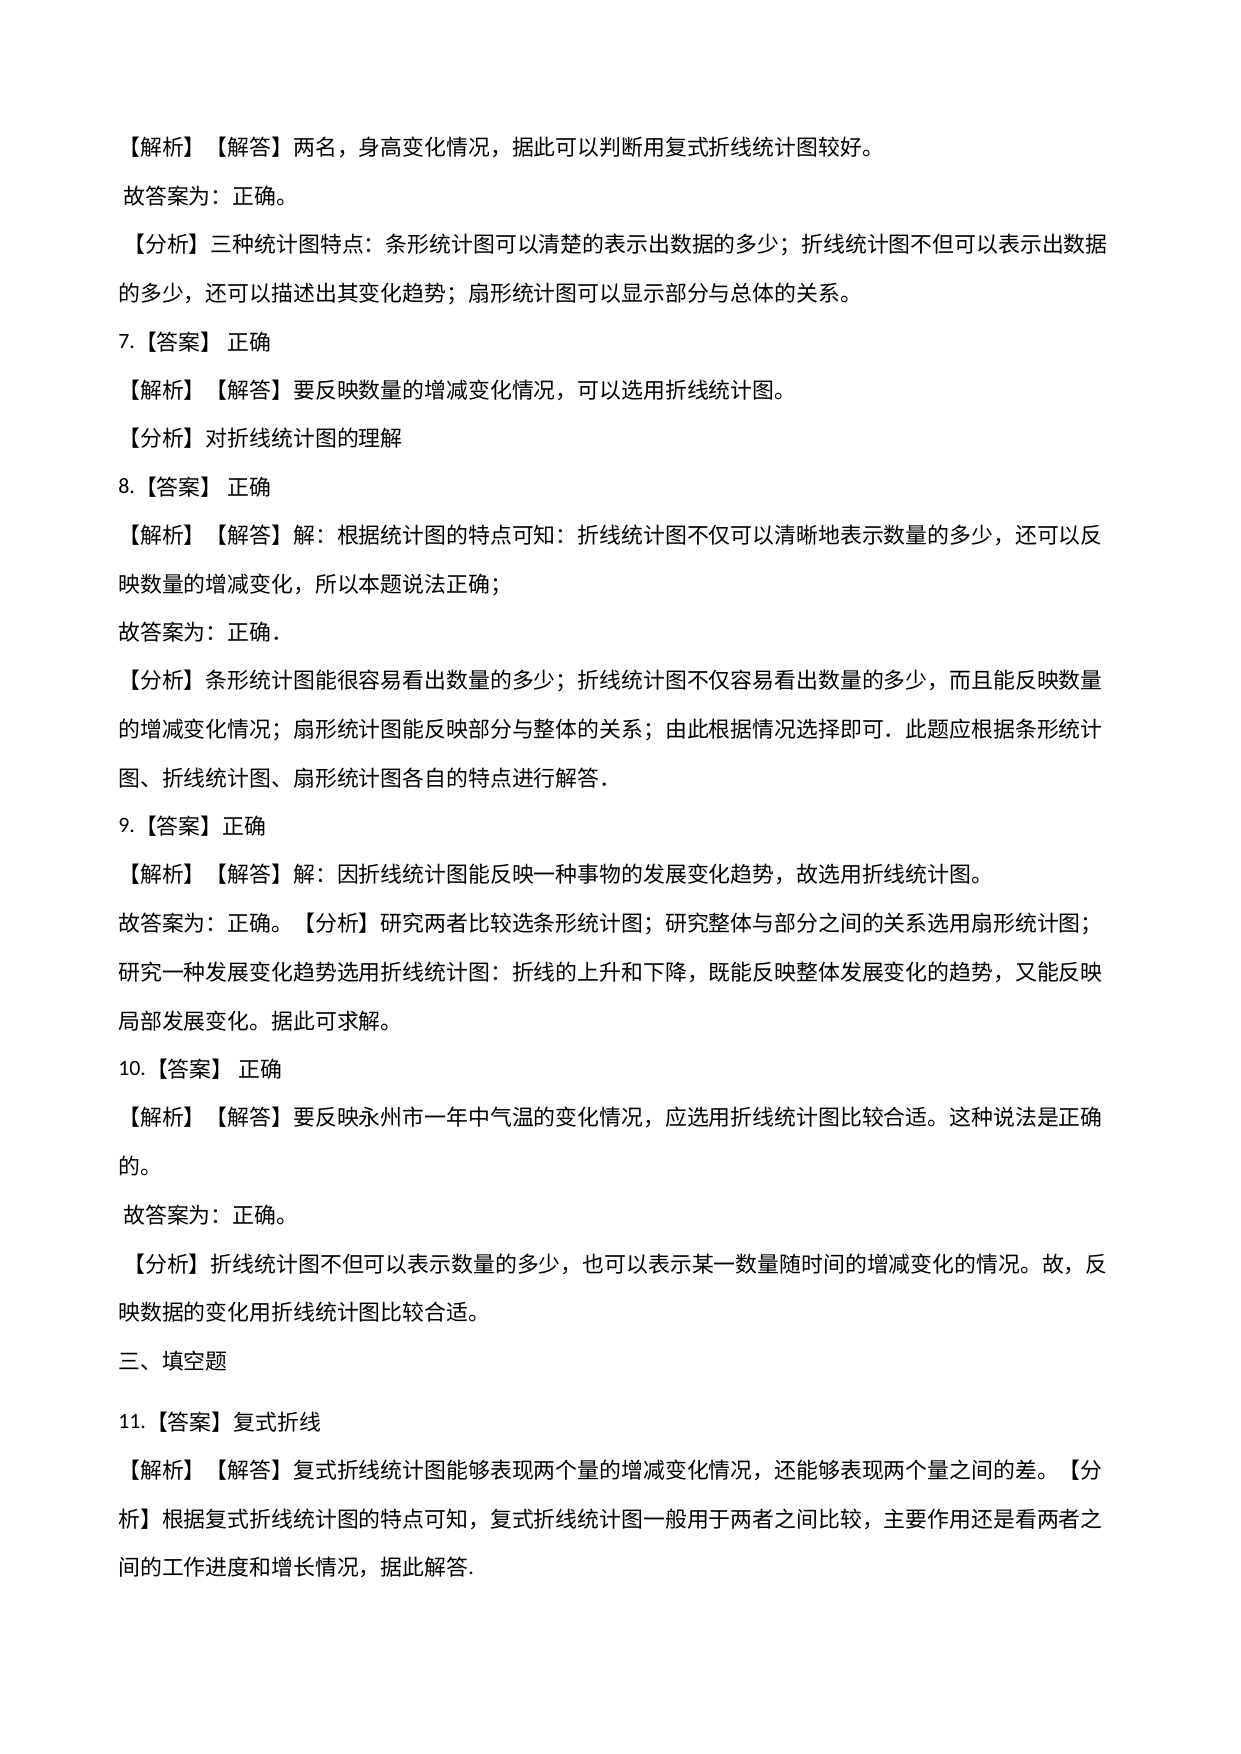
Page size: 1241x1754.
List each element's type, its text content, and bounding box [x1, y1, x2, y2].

text 7.【答案】 正确 [118, 324, 1122, 357]
text 【解析】【解答】要反映数量的增减变化情况，可以选用折线统计图。 [118, 372, 1122, 405]
text 三、填空题 [118, 1343, 1122, 1376]
text 10.【答案】 正确 [118, 1052, 1122, 1084]
text 9.【答案】正确 [118, 809, 1122, 841]
text 【解析】【解答】两名，身高变化情况，据此可以判断用复式折线统计图较好。 故答案为：正确。 【分析】三种统计图特点：条形统计图可以清楚的表示出数据的多少；折线统计图不但可以表示出数据的多少，还可以描述出其变化趋势；扇形统计图可以显示部分与总体的关系。 [118, 129, 1122, 308]
text 【分析】对折线统计图的理解 [118, 421, 1122, 453]
text 【解析】【解答】解：根据统计图的特点可知：折线统计图不仅可以清晰地表示数量的多少，还可以反映数量的增减变化，所以本题说法正确； [118, 517, 1122, 599]
text 【解析】【解答】解：因折线统计图能反映一种事物的发展变化趋势，故选用折线统计图。 故答案为：正确。【分析】研究两者比较选条形统计图；研究整体与部分之间的关系选用扇形统计图；研究一种发展变化趋势选用折线统计图：折线的上升和下降，既能反映整体发展变化的趋势，又能反映局部发展变化。据此可求解。 [118, 857, 1122, 1036]
text 【解析】【解答】复式折线统计图能够表现两个量的增减变化情况，还能够表现两个量之间的差。【分析】根据复式折线统计图的特点可知，复式折线统计图一般用于两者之间比较，主要作用还是看两者之间的工作进度和增长情况，据此解答. [118, 1452, 1122, 1582]
text 【解析】【解答】要反映永州市一年中气温的变化情况，应选用折线统计图比较合适。这种说法是正确的。 故答案为：正确。 【分析】折线统计图不但可以表示数量的多少，也可以表示某一数量随时间的增减变化的情况。故，反映数据的变化用折线统计图比较合适。 [118, 1100, 1122, 1327]
text 故答案为：正确． [118, 614, 1122, 647]
text 11.【答案】复式折线 [118, 1404, 1122, 1437]
text 【分析】条形统计图能很容易看出数量的多少；折线统计图不仅容易看出数量的多少，而且能反映数量的增减变化情况；扇形统计图能反映部分与整体的关系；由此根据情况选择即可．此题应根据条形统计图、折线统计图、扇形统计图各自的特点进行解答． [118, 663, 1122, 793]
text 8.【答案】 正确 [118, 469, 1122, 502]
